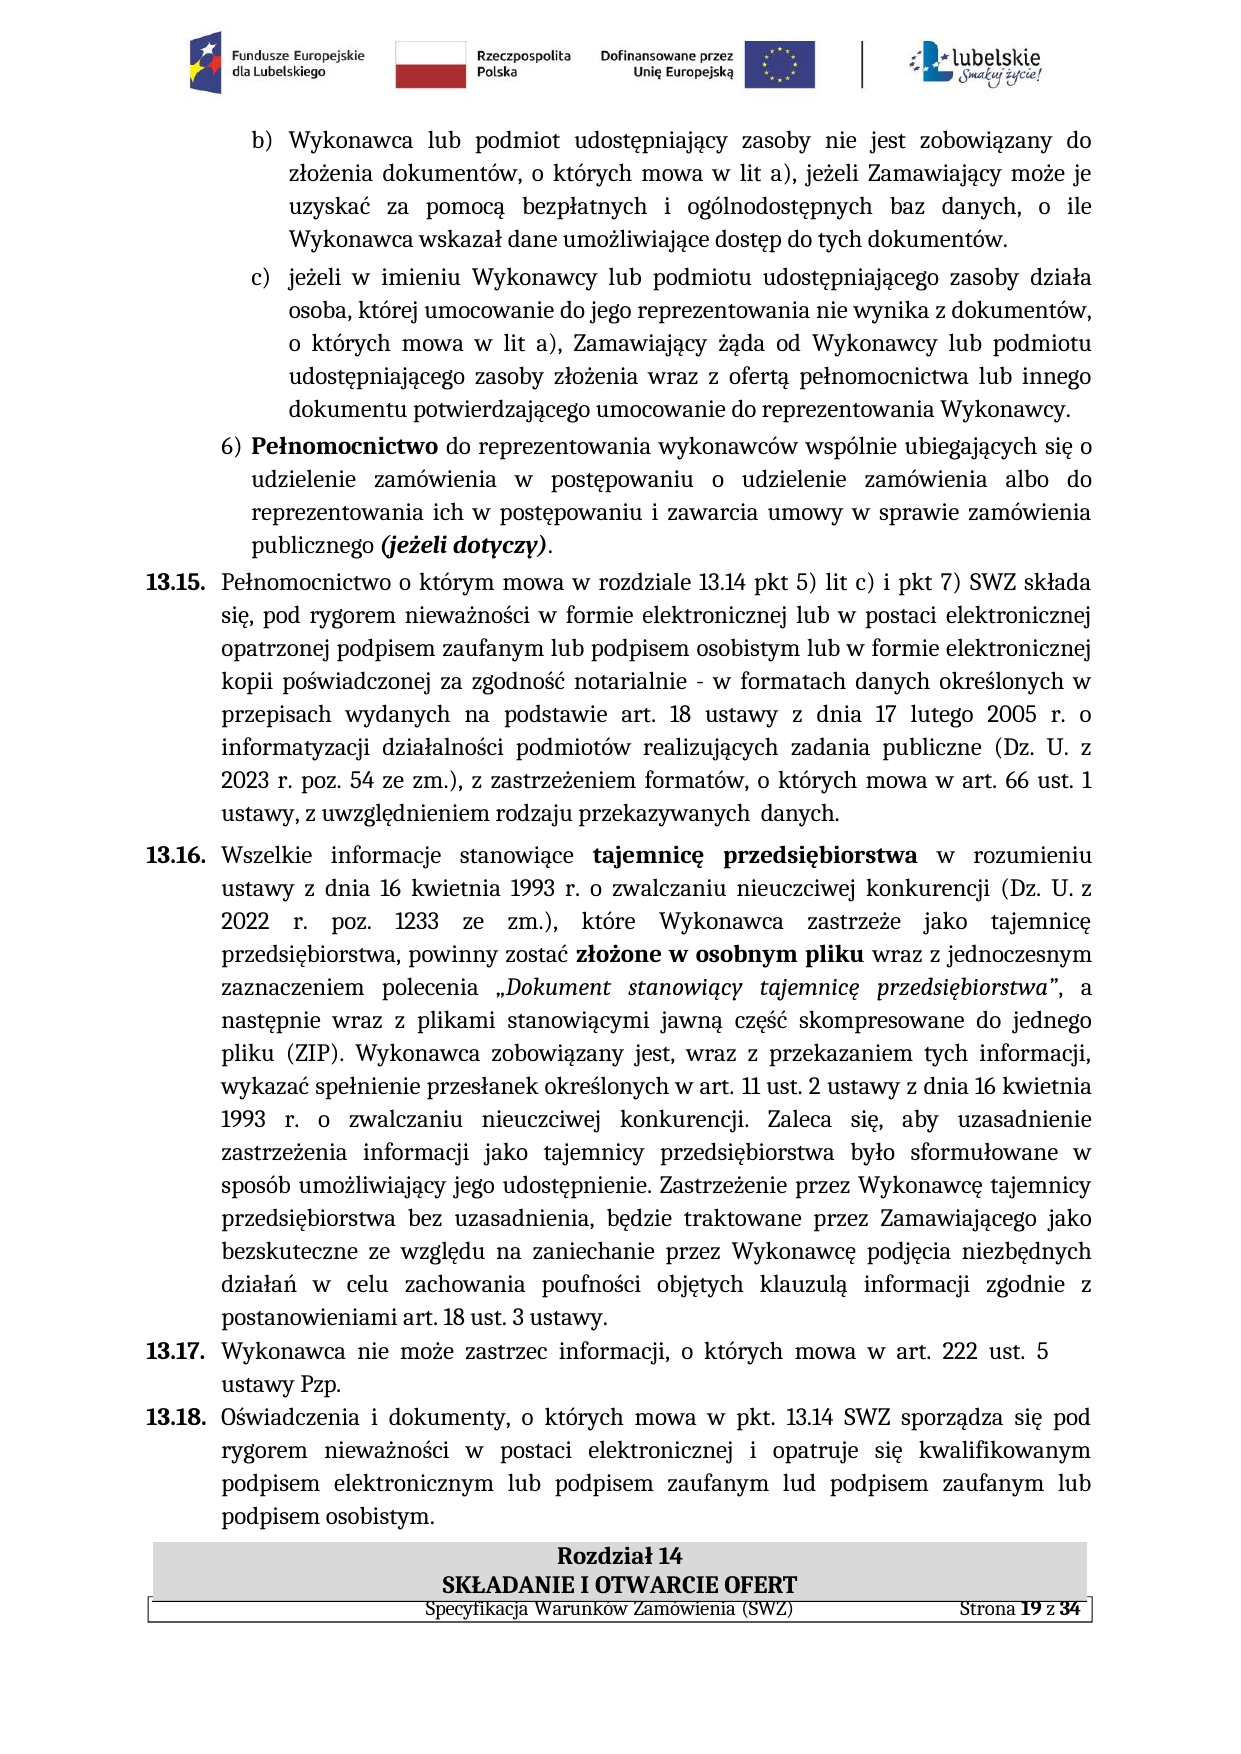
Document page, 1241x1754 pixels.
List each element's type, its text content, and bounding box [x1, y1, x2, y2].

list Wszelkie informacje stanowiące tajemnicę przedsiębiorstwa w rozumieniu ustawy z dnia 16 kwietnia 1993 r. o zwalczaniu nieuczciwej konkurencji (Dz. U. z 2022 r. poz. 1233 ze zm.), które Wykonawca zastrzeże jako tajemnicę przedsiębiorstwa, powinny zostać złożone w osobnym pliku wraz z jednoczesnym zaznaczeniem polecenia „Dokument stanowiący tajemnicę przedsiębiorstwa”, a następnie wraz z plikami stanowiącymi jawną część skompresowane do jednego pliku (ZIP). Wykonawca zobowiązany jest, wraz z przekazaniem tych informacji, wykazać spełnienie przesłanek określonych w art. 11 ust. 2 ustawy z dnia 16 kwietnia 1993 r. o zwalczaniu nieuczciwej konkurencji. Zaleca się, aby uzasadnienie zastrzeżenia informacji jako tajemnicy przedsiębiorstwa było sformułowane w sposób umożliwiający jego udostępnienie. Zastrzeżenie przez Wykonawcę tajemnicy przedsiębiorstwa bez uzasadnienia, będzie traktowane przez Zamawiającego jako bezskuteczne ze względu na zaniechanie przez Wykonawcę podjęcia niezbędnych działań w celu zachowania poufności objętych klauzulą informacji zgodnie z postanowieniami art. 18 ust. 3 ustawy. [146, 841, 1092, 1332]
picture [185, 26, 1047, 100]
list jeżeli w imieniu Wykonawcy lub podmiotu udostępniającego zasoby działa osoba, której umocowanie do jego reprezentowania nie wynika z dokumentów, o których mowa w lit a), Zamawiający żąda od Wykonawcy lub podmiotu udostępniającego zasoby złożenia wraz z ofertą pełnomocnictwa lub innego dokumentu potwierdzającego umocowanie do reprezentowania Wykonawcy. [251, 263, 1093, 423]
text ustawy Pzp. [221, 1370, 1107, 1399]
list Pełnomocnictwo o którym mowa w rozdziale 13.14 pkt 5) lit c) i pkt 7) SWZ składa się, pod rygorem nieważności w formie elektronicznej lub w postaci elektronicznej opatrzonej podpisem zaufanym lub podpisem osobistym lub w formie elektronicznej kopii poświadczonej za zgodność notarialnie - w formatach danych określonych w przepisach wydanych na podstawie art. 18 ustawy z dnia 17 lutego 2005 r. o informatyzacji działalności podmiotów realizujących zadania publiczne (Dz. U. z 2023 r. poz. 54 ze zm.), z zastrzeżeniem formatów, o których mowa w art. 66 ust. 1 ustawy, z uwzględnieniem rodzaju przekazywanych danych. [146, 568, 1093, 828]
list Wykonawca lub podmiot udostępniający zasoby nie jest zobowiązany do złożenia dokumentów, o których mowa w lit a), jeżeli Zamawiający może je uzyskać za pomocą bezpłatnych i ogólnodostępnych baz danych, o ile Wykonawca wskazał dane umożliwiające dostęp do tych dokumentów. [251, 126, 1092, 254]
list Wykonawca nie może zastrzec informacji, o których mowa w art. 222 ust. 5 [146, 1336, 1107, 1366]
list Pełnomocnictwo do reprezentowania wykonawców wspólnie ubiegających się o udzielenie zamówienia w postępowaniu o udzielenie zamówienia albo do reprezentowania ich w postępowaniu i zawarcia umowy w sprawie zamówienia publicznego (jeżeli dotyczy). [221, 432, 1093, 559]
list Oświadczenia i dokumenty, o których mowa w pkt. 13.14 SWZ sporządza się pod rygorem nieważności w postaci elektronicznej i opatruje się kwalifikowanym podpisem elektronicznym lub podpisem zaufanym lud podpisem zaufanym lub podpisem osobistym. [146, 1403, 1092, 1531]
